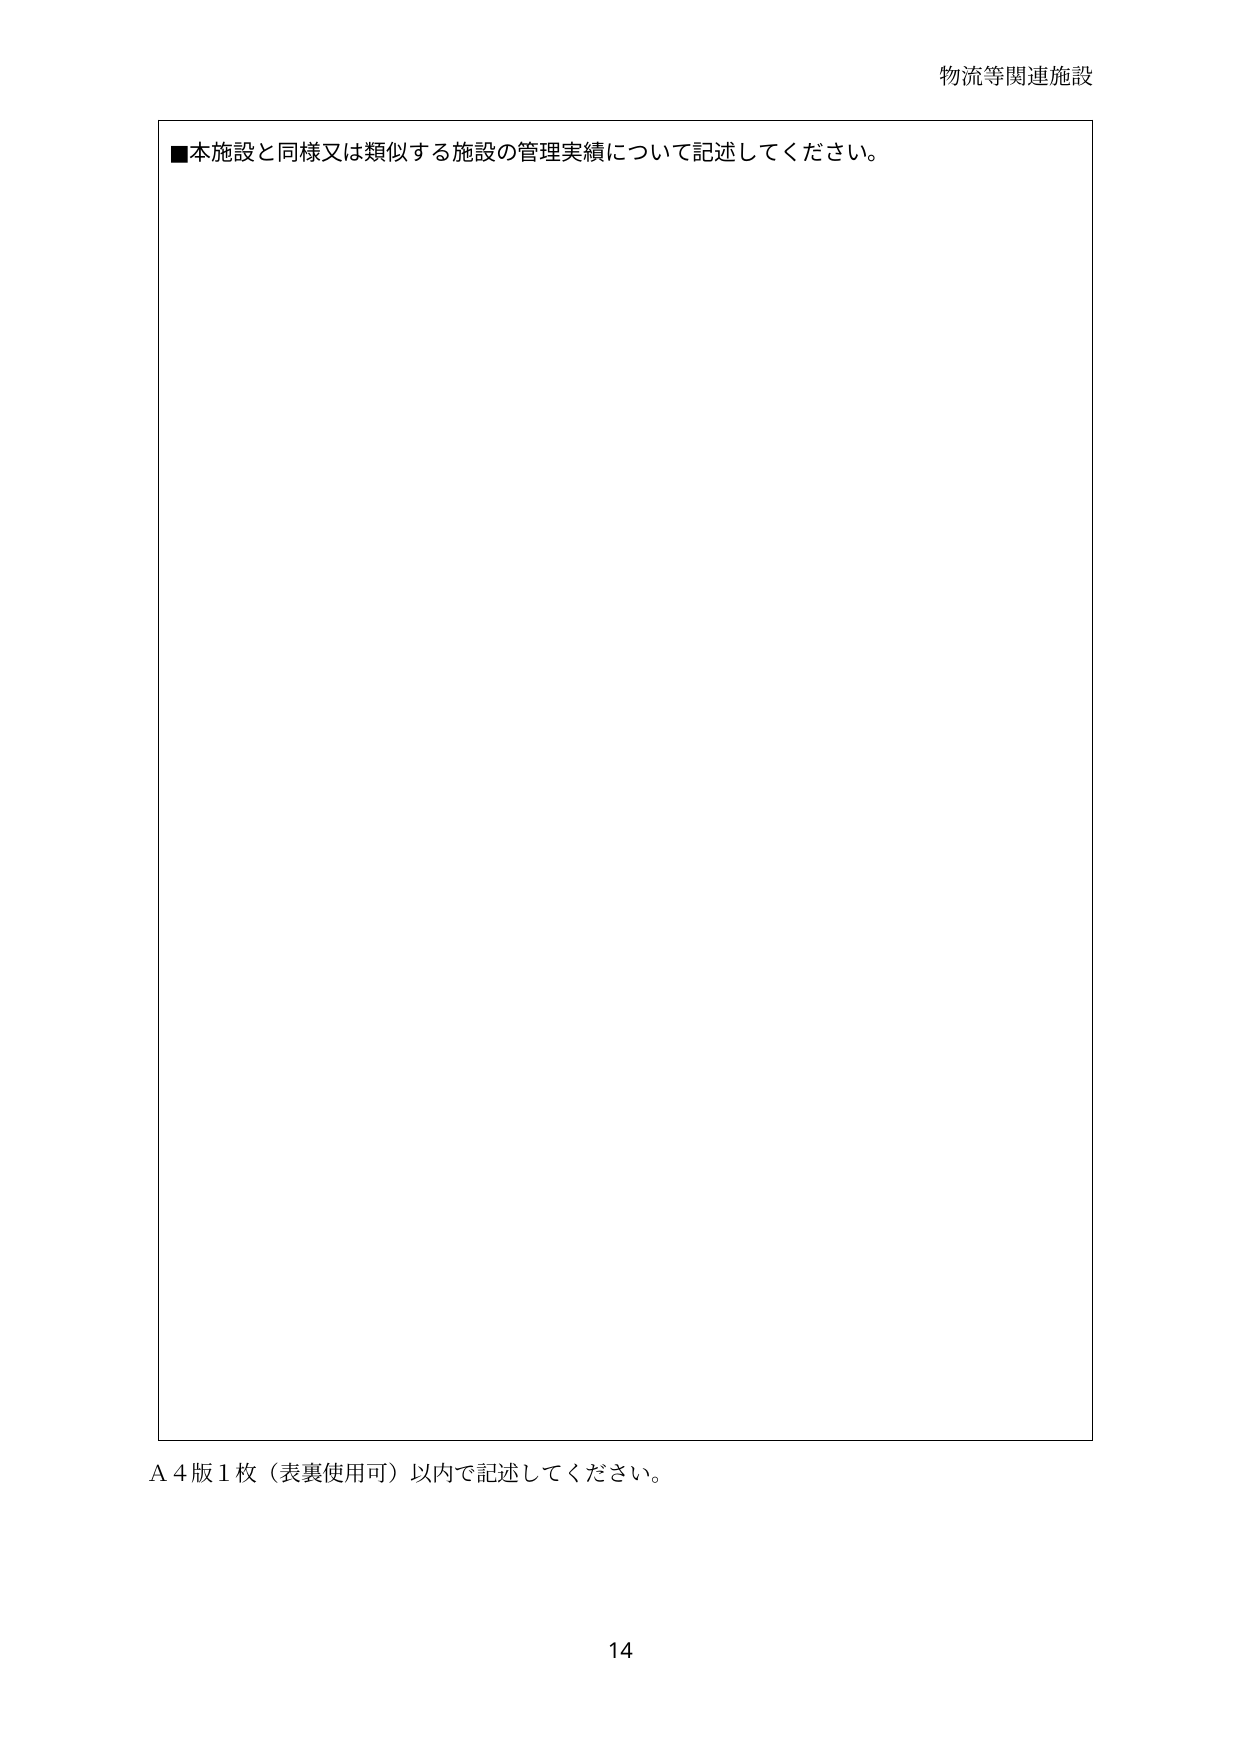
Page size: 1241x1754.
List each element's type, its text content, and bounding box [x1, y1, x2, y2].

text Ａ４版１枚（表裏使用可）以内で記述してください。 [148, 1441, 1092, 1502]
table_cell ■本施設と同様又は類似する施設の管理実績について記述してください。 [159, 121, 1092, 1440]
